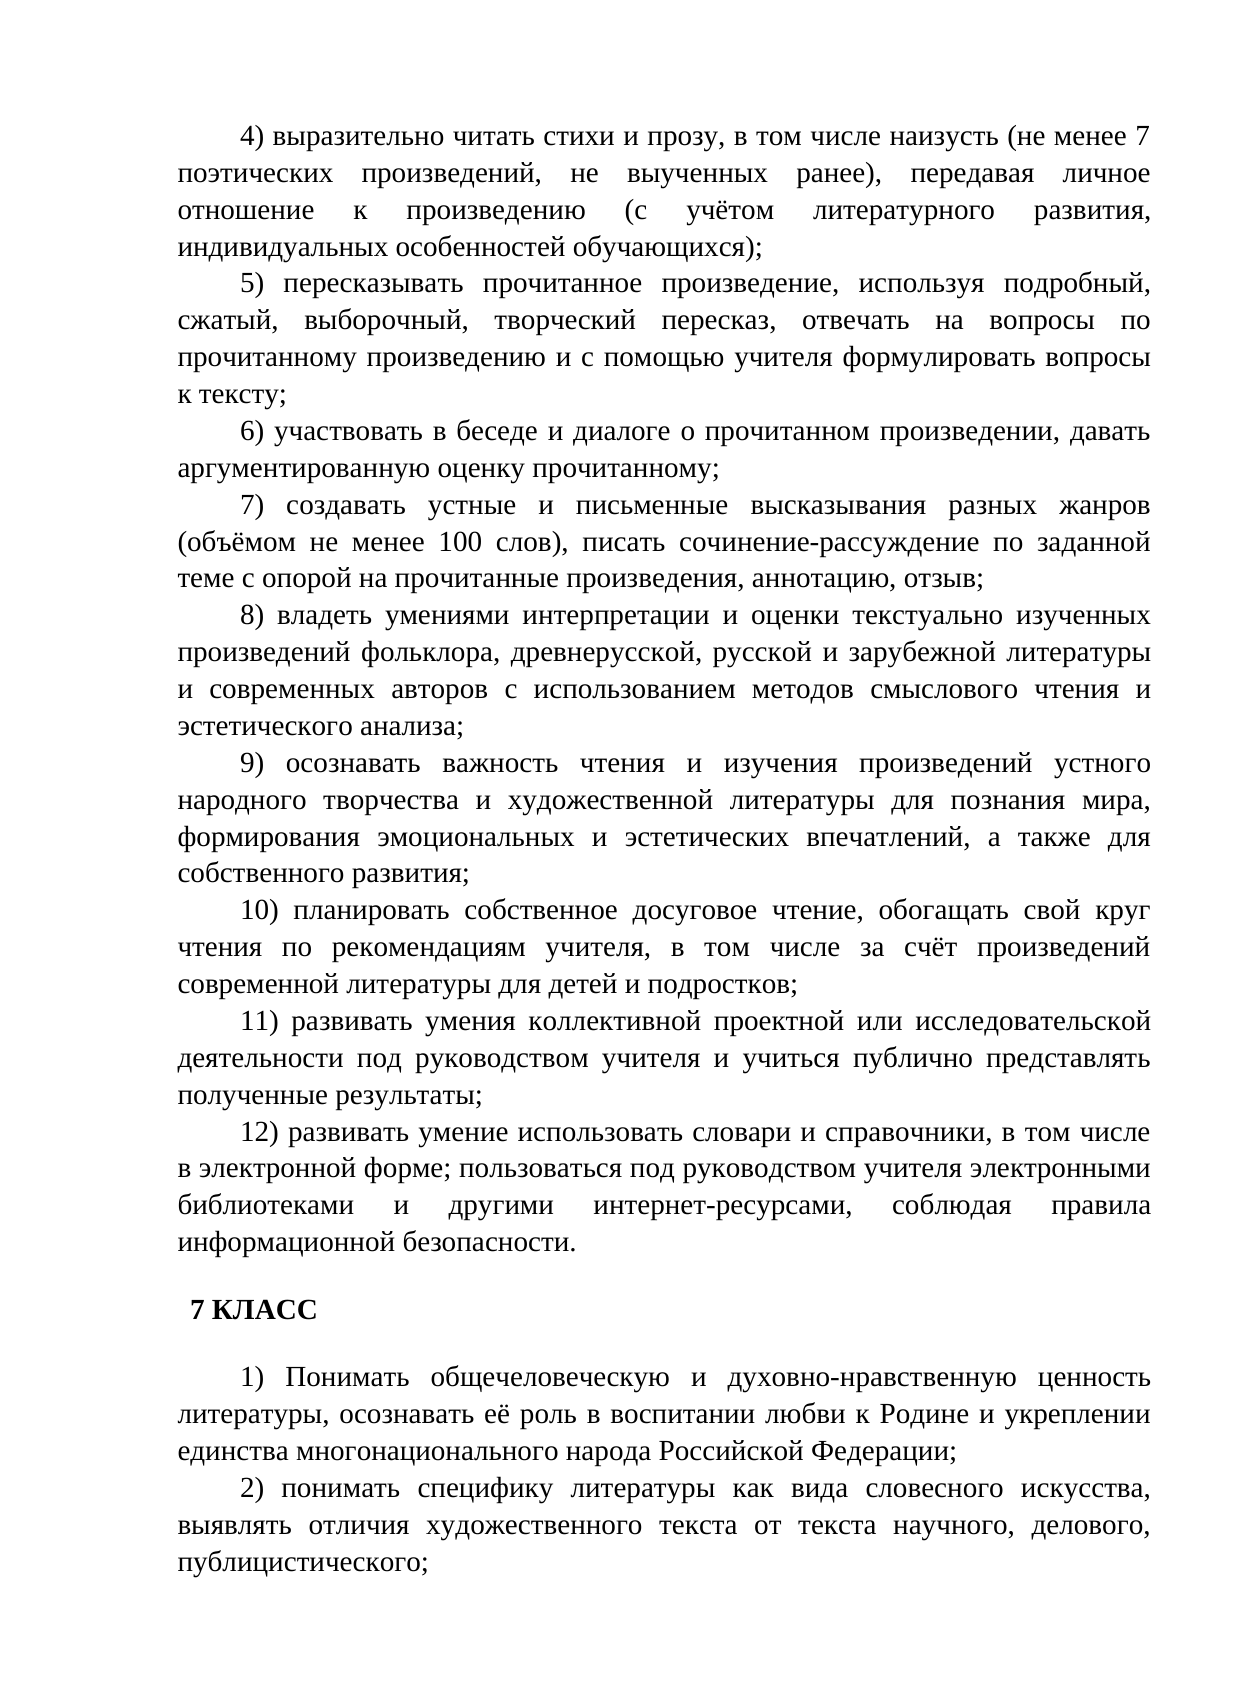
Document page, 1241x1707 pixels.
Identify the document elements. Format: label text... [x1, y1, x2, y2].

text 1) Понимать общечеловеческую и духовно-нравственную ценность литературы, осознавать её роль в воспитании любви к Родине и укреплении единства многонационального народа Российской Федерации; [177, 1359, 1152, 1467]
text 9) осознавать важность чтения и изучения произведений устного народного творчества и художественной литературы для познания мира, формирования эмоциональных и эстетических впечатлений, а также для собственного развития; [177, 745, 1152, 889]
text 11) развивать умения коллективной проектной или исследовательской деятельности под руководством учителя и учиться публично представлять полученные результаты; [177, 1003, 1152, 1110]
text 4) выразительно читать стихи и прозу, в том числе наизусть (не менее 7 поэтических произведений, не выученных ранее), передавая личное отношение к произведению (с учётом литературного развития, индивидуальных особенностей обучающихся); [177, 118, 1152, 262]
text 10) планировать собственное досуговое чтение, обогащать свой круг чтения по рекомендациям учителя, в том числе за счёт произведений современной литературы для детей и подростков; [177, 892, 1152, 1000]
text 2) понимать специфику литературы как вида словесного искусства, выявлять отличия художественного текста от текста научного, делового, публицистического; [177, 1470, 1152, 1577]
text 12) развивать умение использовать словари и справочники, в том числе в электронной форме; пользоваться под руководством учителя электронными библиотеками и другими интернет-ресурсами, соблюдая правила информационной безопасности. [177, 1114, 1152, 1258]
text 5) пересказывать прочитанное произведение, используя подробный, сжатый, выборочный, творческий пересказ, отвечать на вопросы по прочитанному произведению и с помощью учителя формулировать вопросы к тексту; [177, 266, 1152, 410]
text 8) владеть умениями интерпретации и оценки текстуально изученных произведений фольклора, древнерусской, русской и зарубежной литературы и современных авторов с использованием методов смыслового чтения и эстетического анализа; [177, 597, 1152, 742]
text 6) участвовать в беседе и диалоге о прочитанном произведении, давать аргументированную оценку прочитанному; [177, 413, 1152, 483]
text 7 КЛАСС [190, 1292, 1152, 1326]
text 7) создавать устные и письменные высказывания разных жанров (объёмом не менее 100 слов), писать сочинение-рассуждение по заданной теме с опорой на прочитанные произведения, аннотацию, отзыв; [177, 487, 1152, 594]
